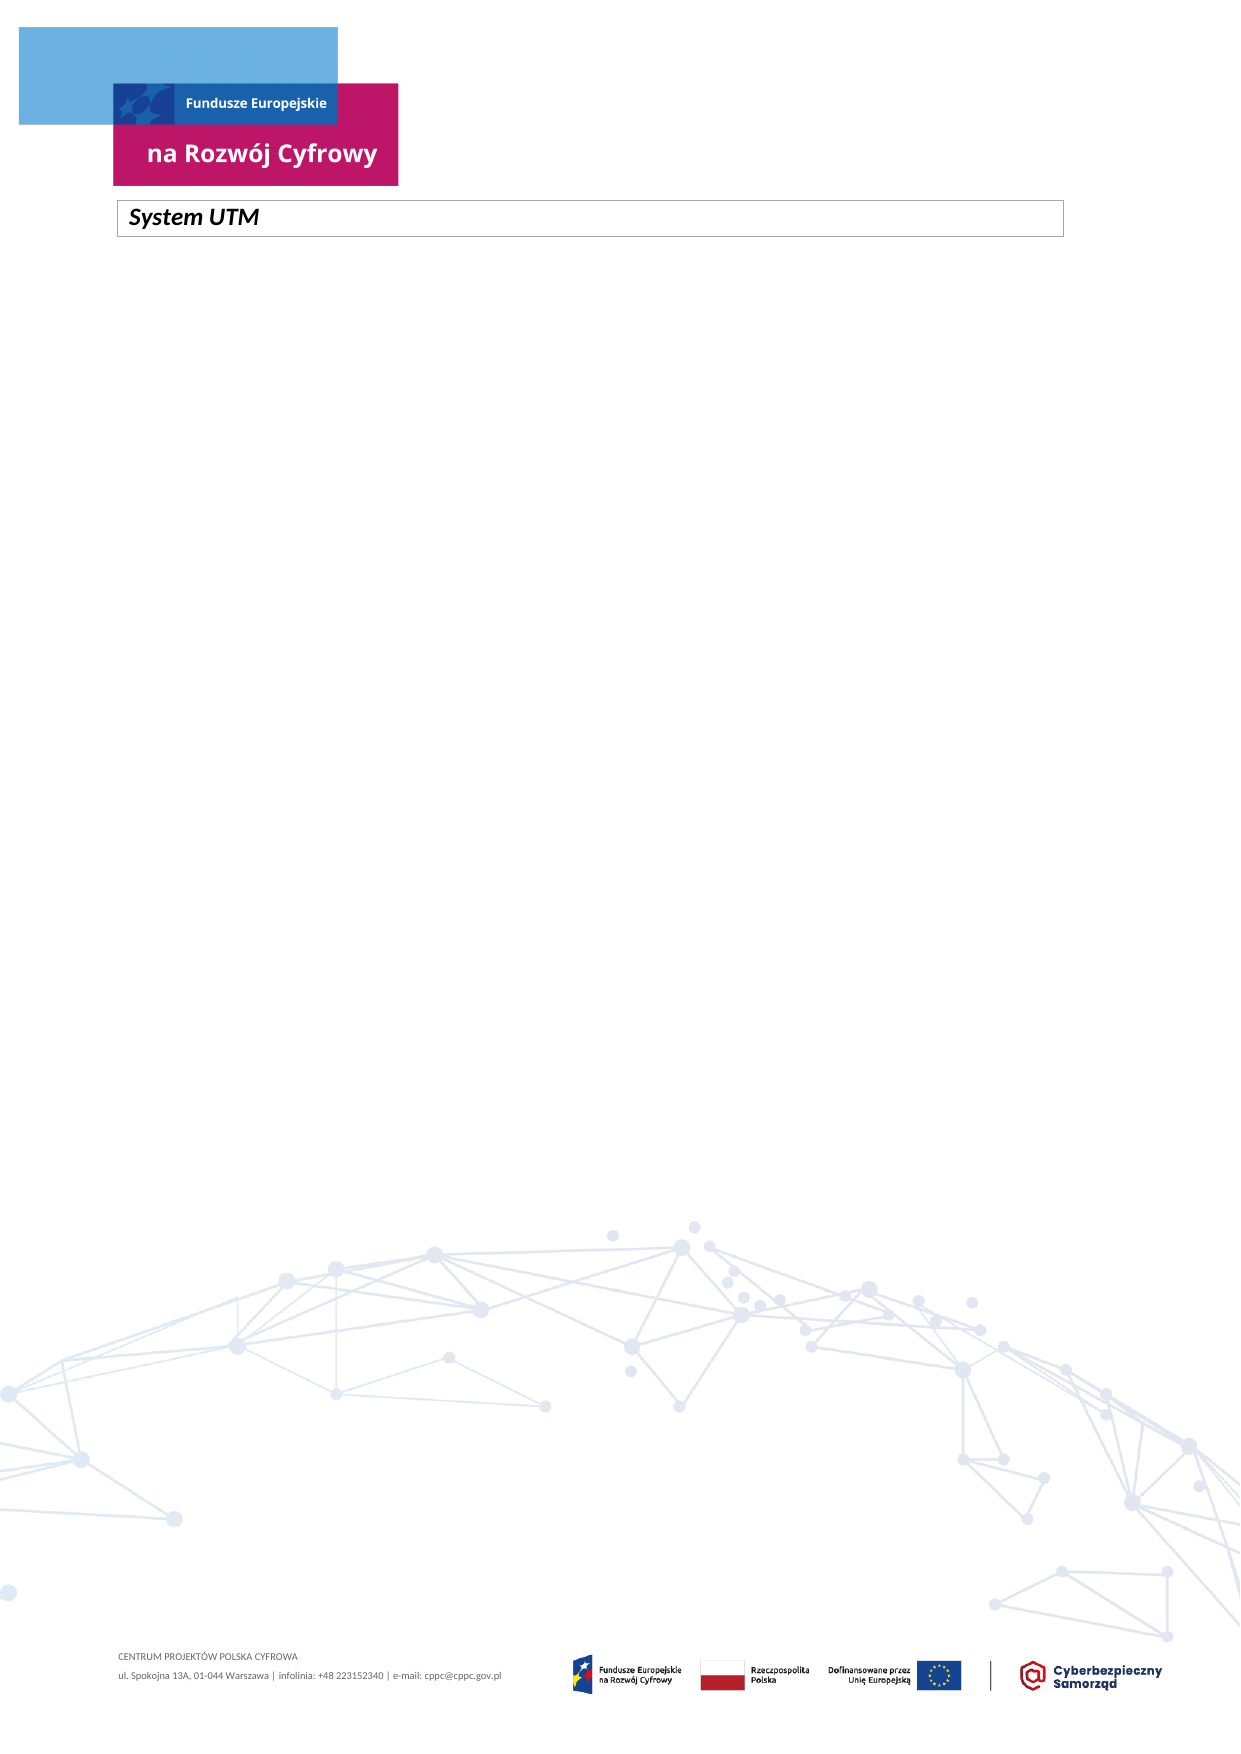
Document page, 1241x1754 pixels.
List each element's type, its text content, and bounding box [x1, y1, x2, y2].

table_header System UTM [118, 201, 1063, 236]
picture [0, 1221, 1240, 1754]
picture [18, 27, 399, 186]
